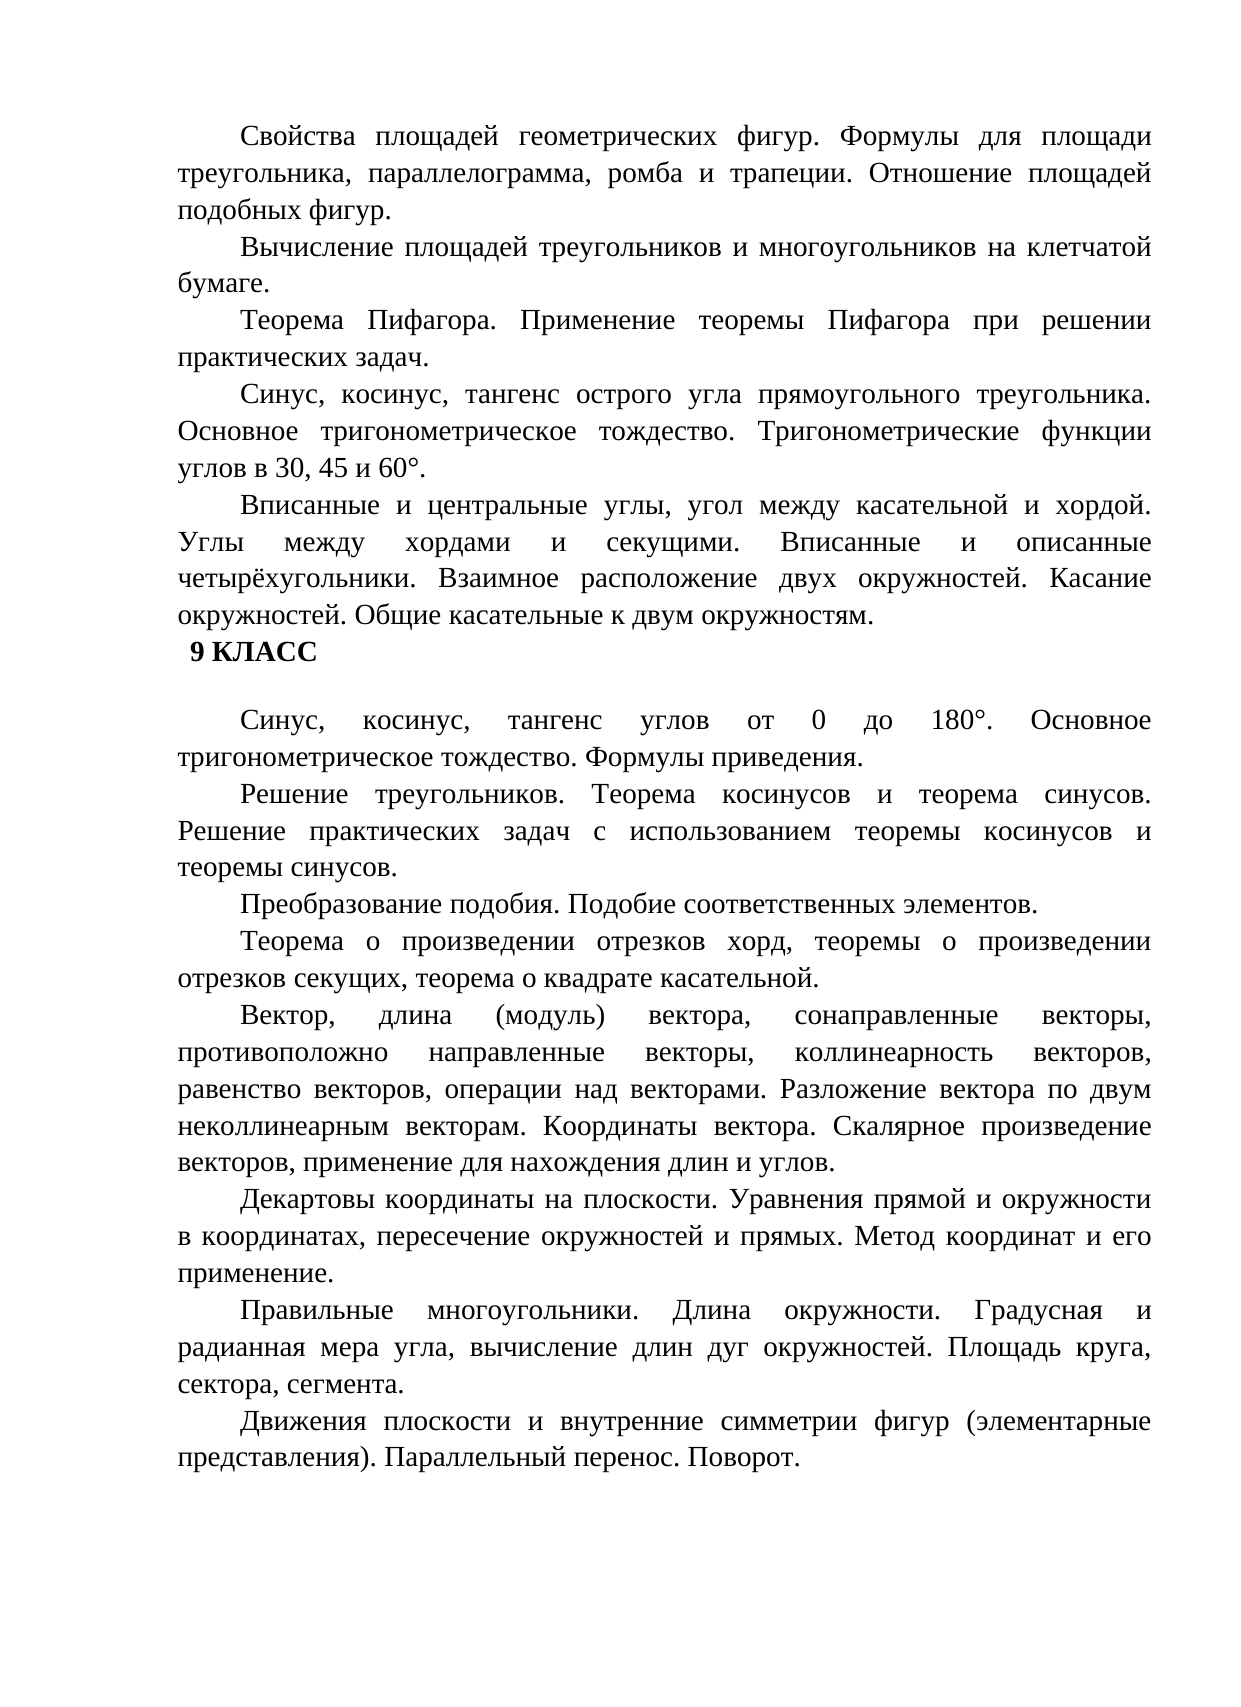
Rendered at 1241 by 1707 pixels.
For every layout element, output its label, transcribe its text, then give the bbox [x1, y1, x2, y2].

text Правильные многоугольники. Длина окружности. Градусная и радианная мера угла, вычисление длин дуг окружностей. Площадь круга, сектора, сегмента. [177, 1292, 1152, 1399]
text Синус, косинус, тангенс углов от 0 до 180°. Основное тригонометрическое тождество. Формулы приведения. [177, 702, 1152, 772]
text Синус, косинус, тангенс острого угла прямоугольного треугольника. Основное тригонометрическое тождество. Тригонометрические функции углов в 30, 45 и 60°. [177, 376, 1152, 483]
text Вычисление площадей треугольников и многоугольников на клетчатой бумаге. [177, 229, 1152, 299]
text 9 КЛАСС [190, 634, 1152, 668]
text Свойства площадей геометрических фигур. Формулы для площади треугольника, параллелограмма, ромба и трапеции. Отношение площадей подобных фигур. [177, 118, 1152, 225]
text Теорема о произведении отрезков хорд, теоремы о произведении отрезков секущих, теорема о квадрате касательной. [177, 923, 1152, 994]
text Вписанные и центральные углы, угол между касательной и хордой. Углы между хордами и секущими. Вписанные и описанные четырёхугольники. Взаимное расположение двух окружностей. Касание окружностей. Общие касательные к двум окружностям. [177, 487, 1152, 631]
text Вектор, длина (модуль) вектора, сонаправленные векторы, противоположно направленные векторы, коллинеарность векторов, равенство векторов, операции над векторами. Разложение вектора по двум неколлинеарным векторам. Координаты вектора. Скалярное произведение векторов, применение для нахождения длин и углов. [177, 997, 1152, 1178]
text Решение треугольников. Теорема косинусов и теорема синусов. Решение практических задач с использованием теоремы косинусов и теоремы синусов. [177, 776, 1152, 883]
text Теорема Пифагора. Применение теоремы Пифагора при решении практических задач. [177, 302, 1152, 373]
text Декартовы координаты на плоскости. Уравнения прямой и окружности в координатах, пересечение окружностей и прямых. Метод координат и его применение. [177, 1181, 1152, 1289]
text Движения плоскости и внутренние симметрии фигур (элементарные представления). Параллельный перенос. Поворот. [177, 1403, 1152, 1473]
text Преобразование подобия. Подобие соответственных элементов. [177, 886, 1152, 920]
